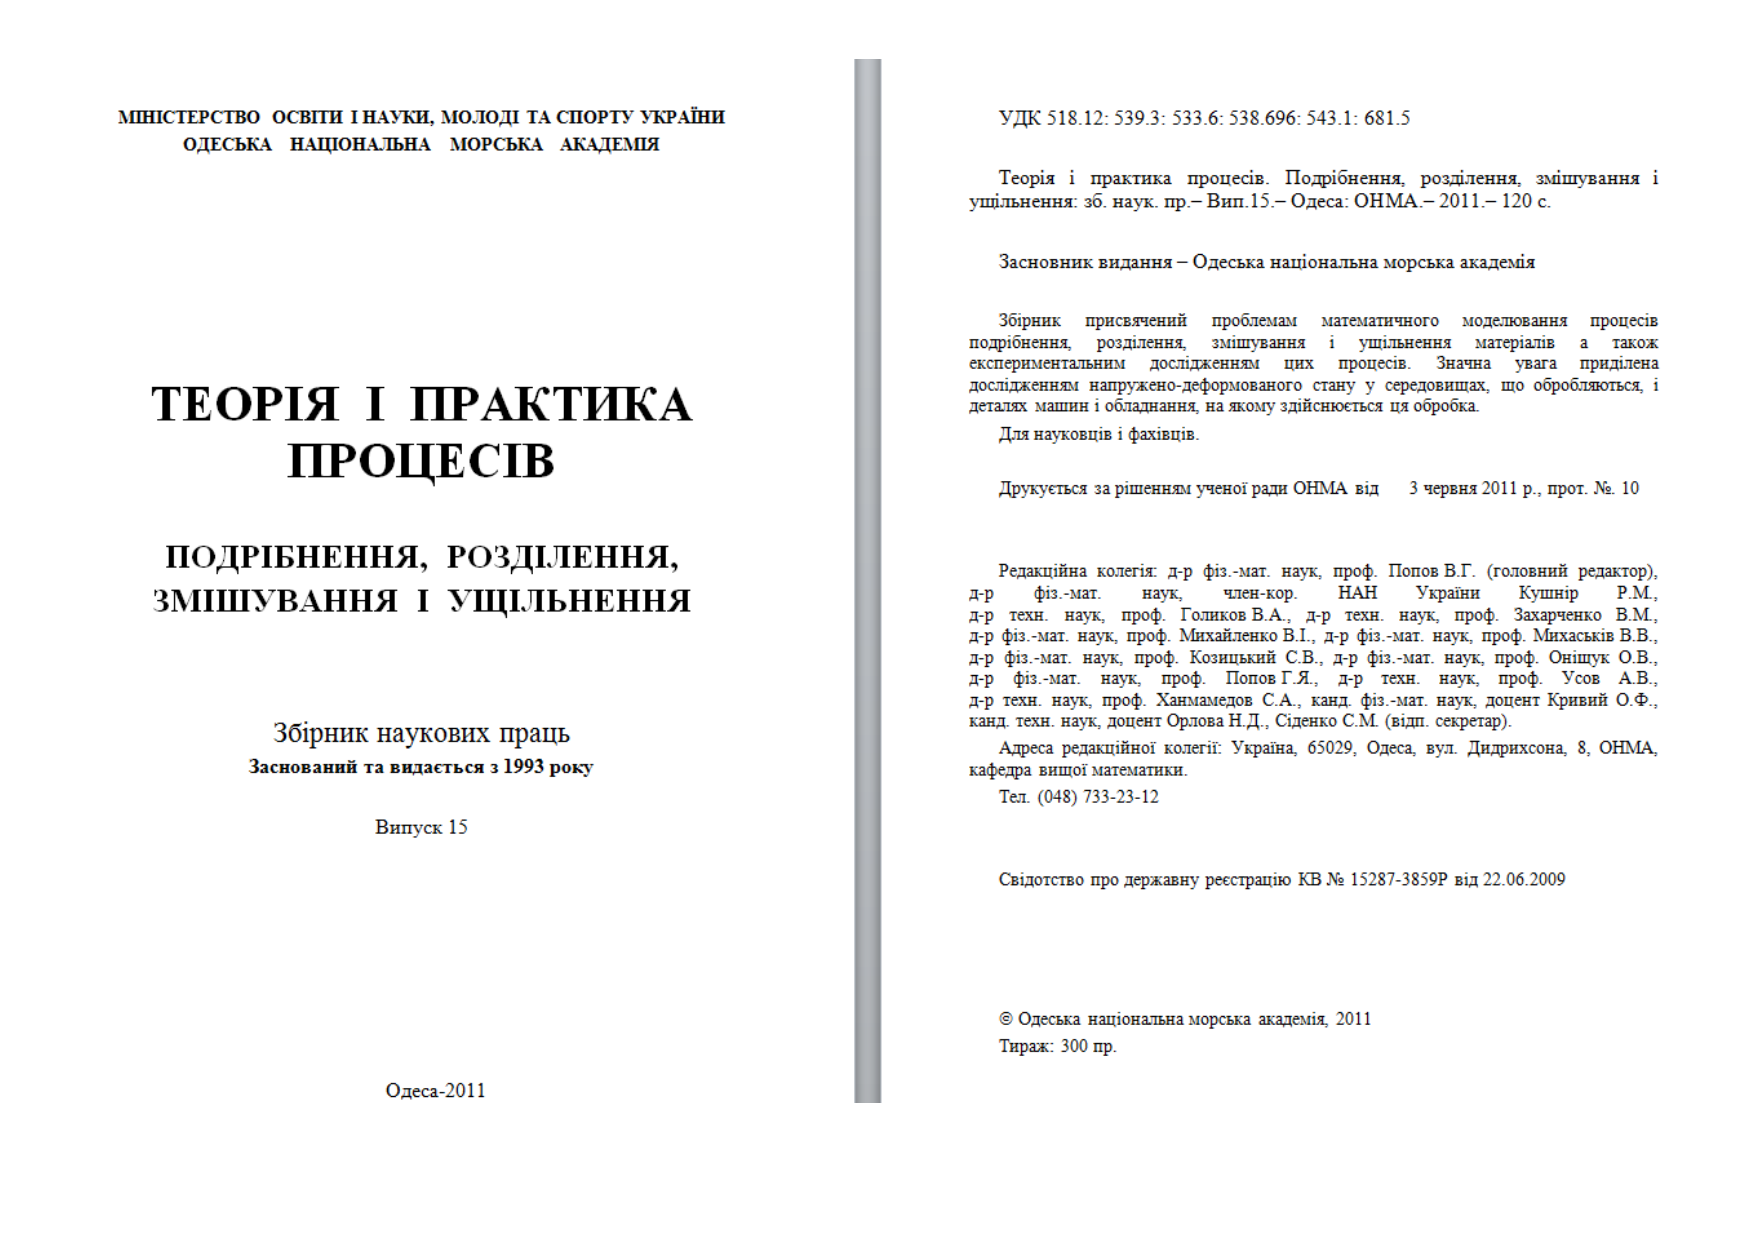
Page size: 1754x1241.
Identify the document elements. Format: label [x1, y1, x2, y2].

picture [29, 59, 1706, 1103]
